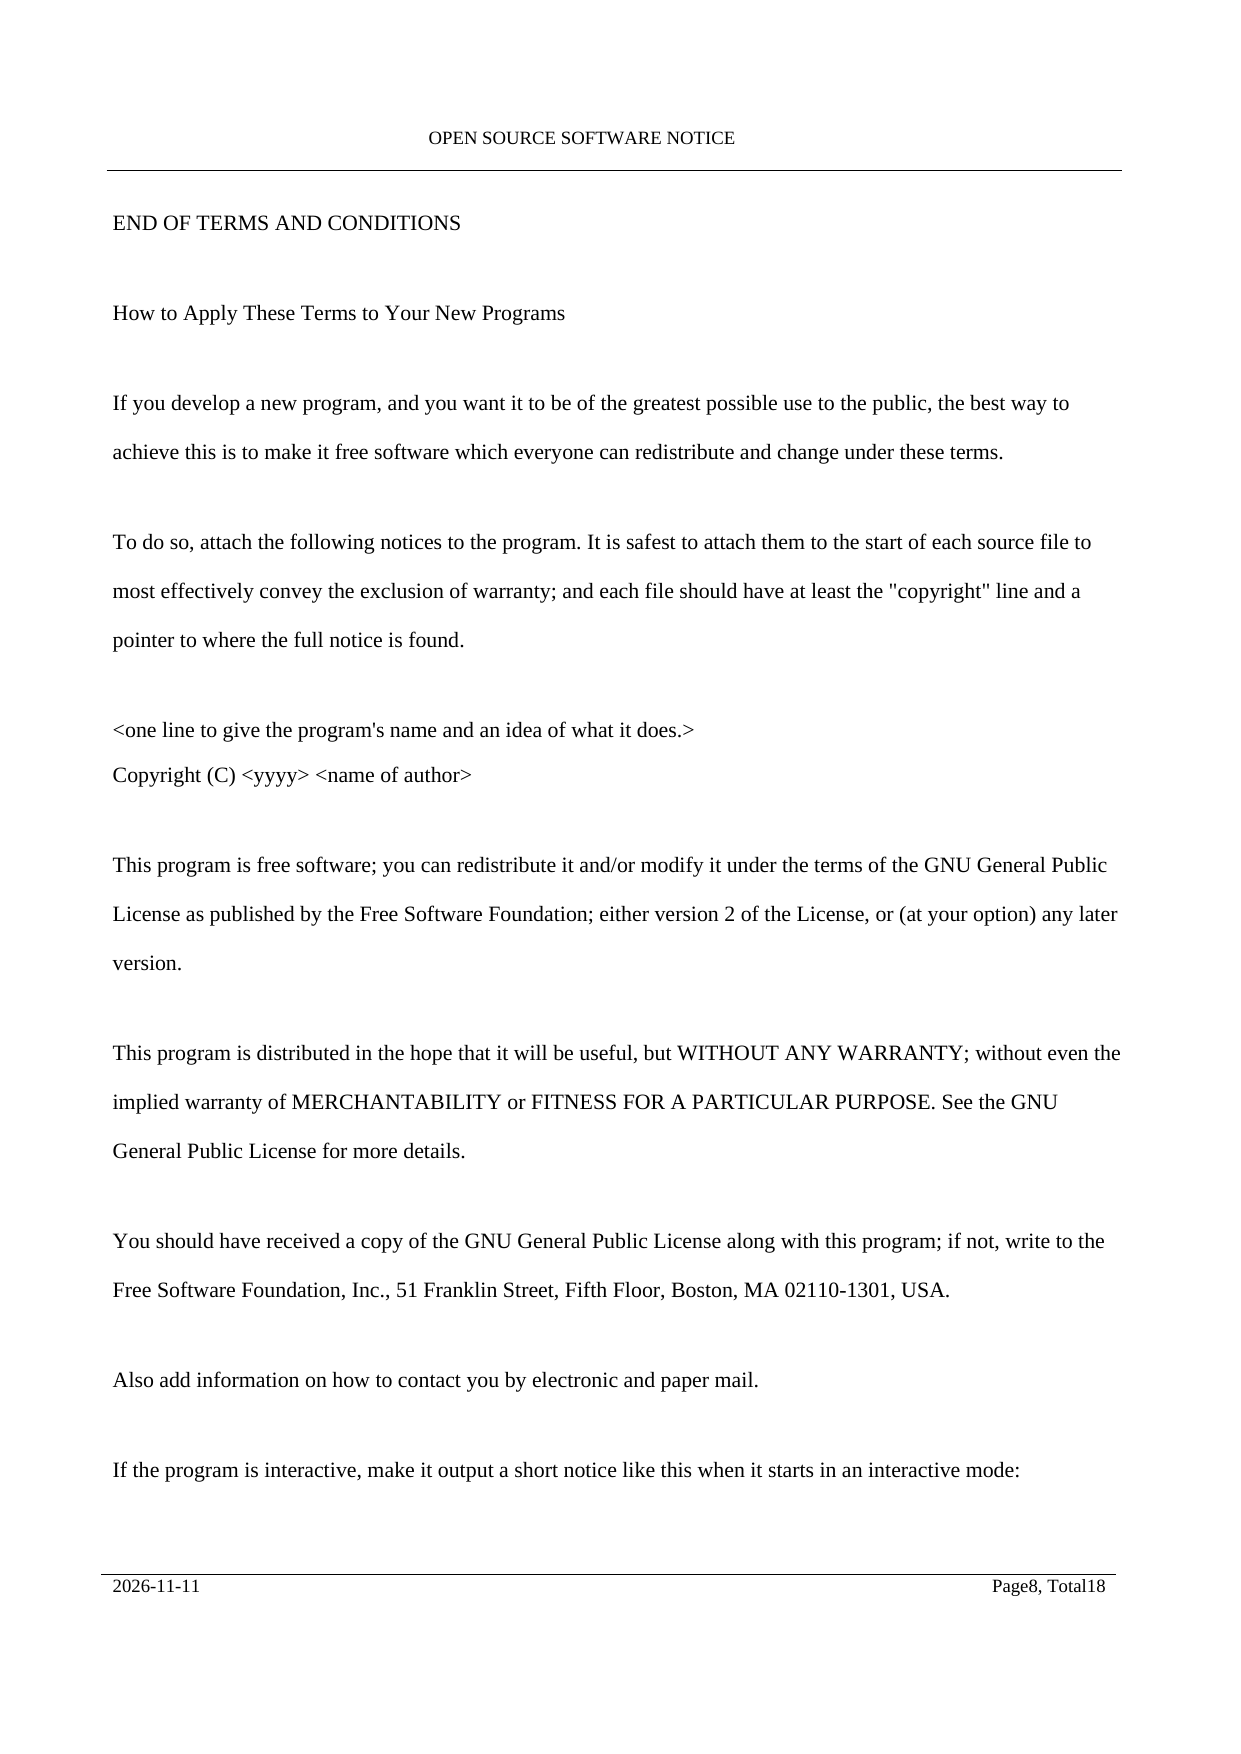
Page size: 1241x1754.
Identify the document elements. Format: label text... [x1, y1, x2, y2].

text END OF TERMS AND CONDITIONS [112, 206, 1128, 239]
text You should have received a copy of the GNU General Public License along with this program; if not, write to the Free Software Foundation, Inc., 51 Franklin Street, Fifth Floor, Boston, MA 02110-1301, USA. [112, 1224, 1128, 1305]
text This program is distributed in the hope that it will be useful, but WITHOUT ANY WARRANTY; without even the implied warranty of MERCHANTABILITY or FITNESS FOR A PARTICULAR PURPOSE. See the GNU General Public License for more details. [112, 1036, 1128, 1166]
text How to Apply These Terms to Your New Programs [112, 297, 1128, 329]
text Copyright (C) <yyyy> <name of author> [112, 758, 1128, 791]
text If you develop a new program, and you want it to be of the greatest possible use to the public, the best way to achieve this is to make it free software which everyone can redistribute and change under these terms. [112, 387, 1128, 468]
text Also add information on how to contact you by electronic and paper mail. [112, 1363, 1128, 1396]
text <one line to give the program's name and an idea of what it does.> [112, 713, 1128, 746]
text If the program is interactive, make it output a short notice like this when it starts in an interactive mode: [112, 1453, 1128, 1486]
text This program is free software; you can redistribute it and/or modify it under the terms of the GNU General Public License as published by the Free Software Foundation; either version 2 of the License, or (at your option) any later version. [112, 849, 1128, 979]
text To do so, attach the following notices to the program. It is safest to attach them to the start of each source file to most effectively convey the exclusion of warranty; and each file should have at least the "copyright" line and a pointer to where the full notice is found. [112, 526, 1128, 656]
